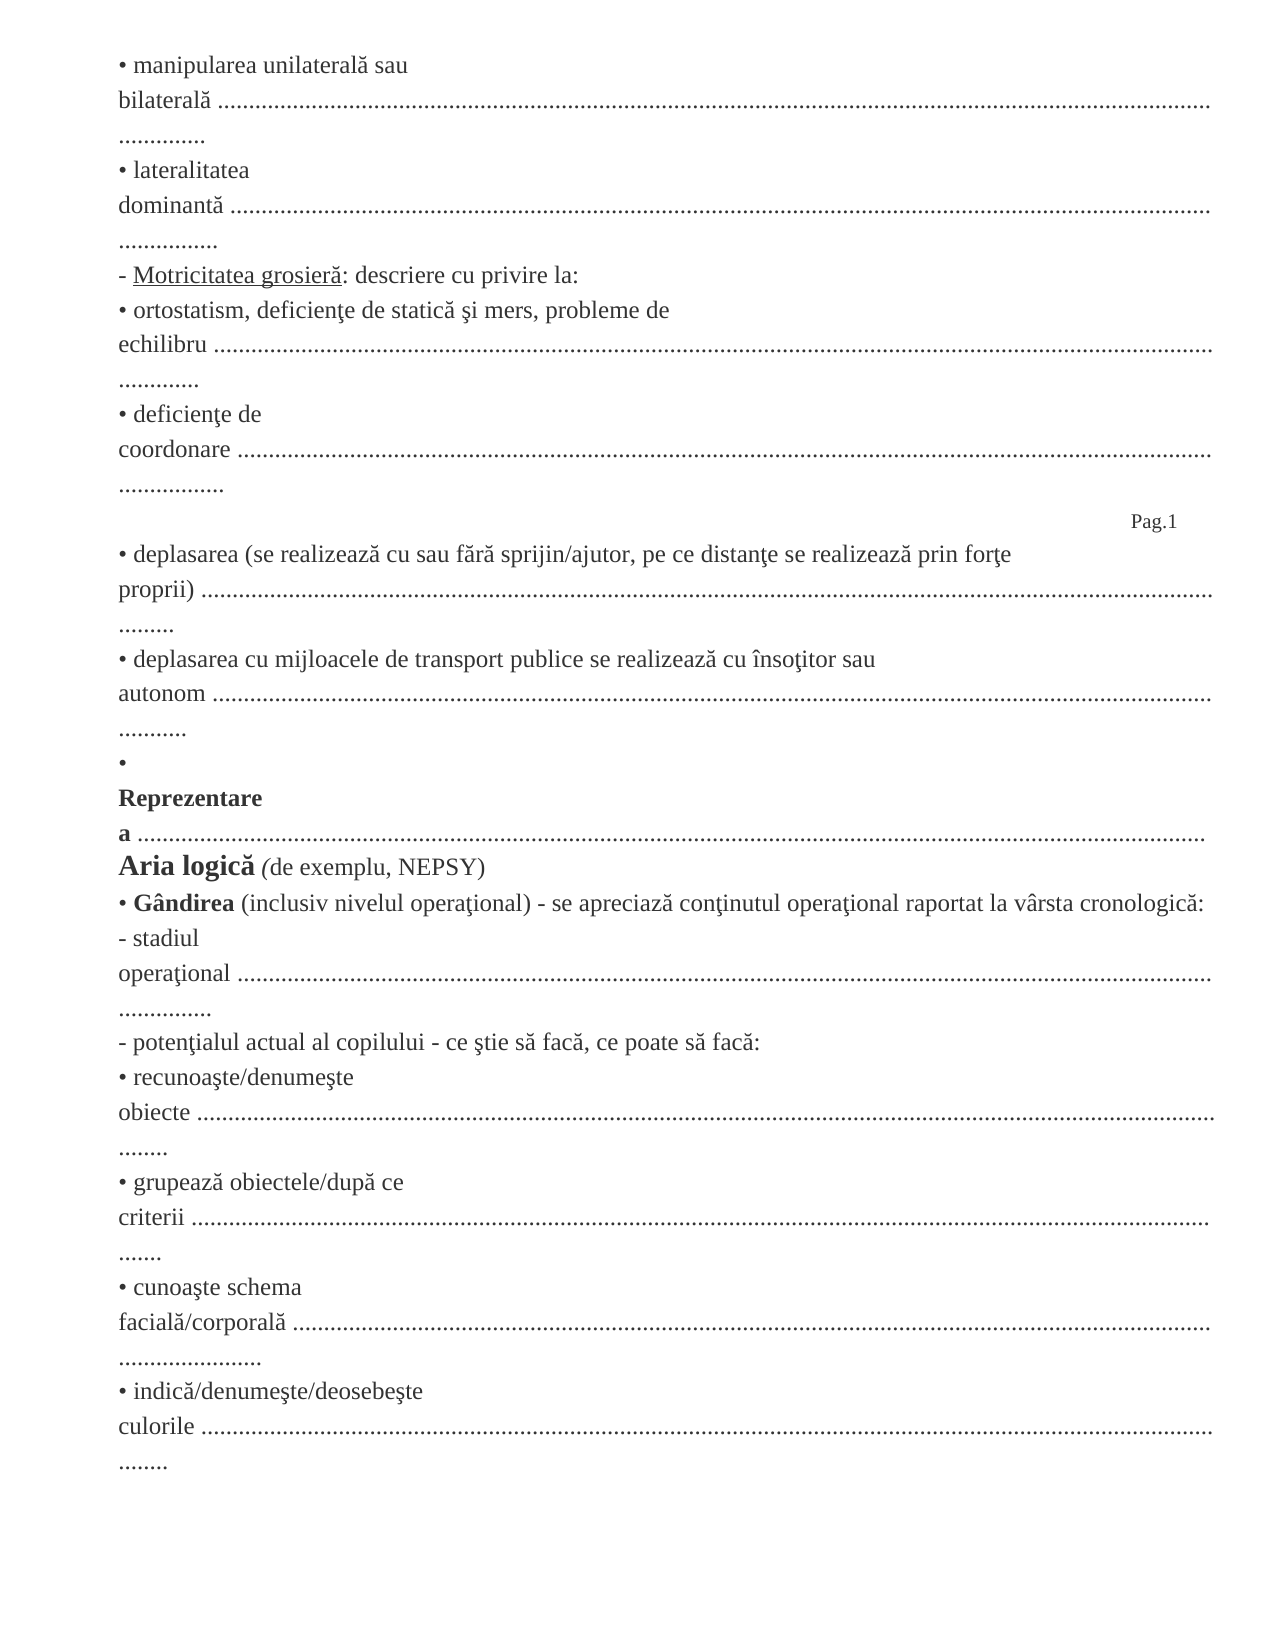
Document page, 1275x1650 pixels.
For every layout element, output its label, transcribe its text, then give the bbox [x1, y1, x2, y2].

text - potenţialul actual al copilului - ce ştie să facă, ce poate să facă: [118, 1021, 1216, 1056]
text • lateralitatea dominantă ............................................................................................................................................................................. [118, 149, 1216, 254]
text • indică/denumeşte/deosebeşte culorile .......................................................................................................................................................................... [118, 1370, 1216, 1475]
text • Gândirea (inclusiv nivelul operaţional) - se apreciază conţinutul operaţional raportat la vârsta cronologică: [118, 882, 1216, 917]
text Aria logică (de exemplu, NEPSY) [118, 847, 1216, 882]
text - stadiul operaţional ........................................................................................................................................................................... [118, 917, 1216, 1021]
text • Reprezentarea ........................................................................................................................................................................... [118, 742, 1216, 847]
text • cunoaşte schema facială/corporală .......................................................................................................................................................................... [118, 1266, 1216, 1370]
text • deplasarea cu mijloacele de transport publice se realizează cu însoţitor sau autonom ........................................................................................................................................................................... [118, 637, 1216, 742]
text • ortostatism, deficienţe de statică şi mers, probleme de echilibru ............................................................................................................................................................................. [118, 288, 1216, 393]
text • grupează obiectele/după ce criterii .......................................................................................................................................................................... [118, 1161, 1216, 1266]
text Pag.1 [118, 498, 1216, 533]
text • deficienţe de coordonare ............................................................................................................................................................................. [118, 393, 1216, 498]
text - Motricitatea grosieră: descriere cu privire la: [118, 254, 1216, 288]
text • deplasarea (se realizează cu sau fără sprijin/ajutor, pe ce distanţe se realizează prin forţe proprii) ........................................................................................................................................................................... [118, 533, 1216, 637]
text • recunoaşte/denumeşte obiecte ........................................................................................................................................................................... [118, 1056, 1216, 1161]
text • manipularea unilaterală sau bilaterală ............................................................................................................................................................................. [118, 44, 1216, 149]
